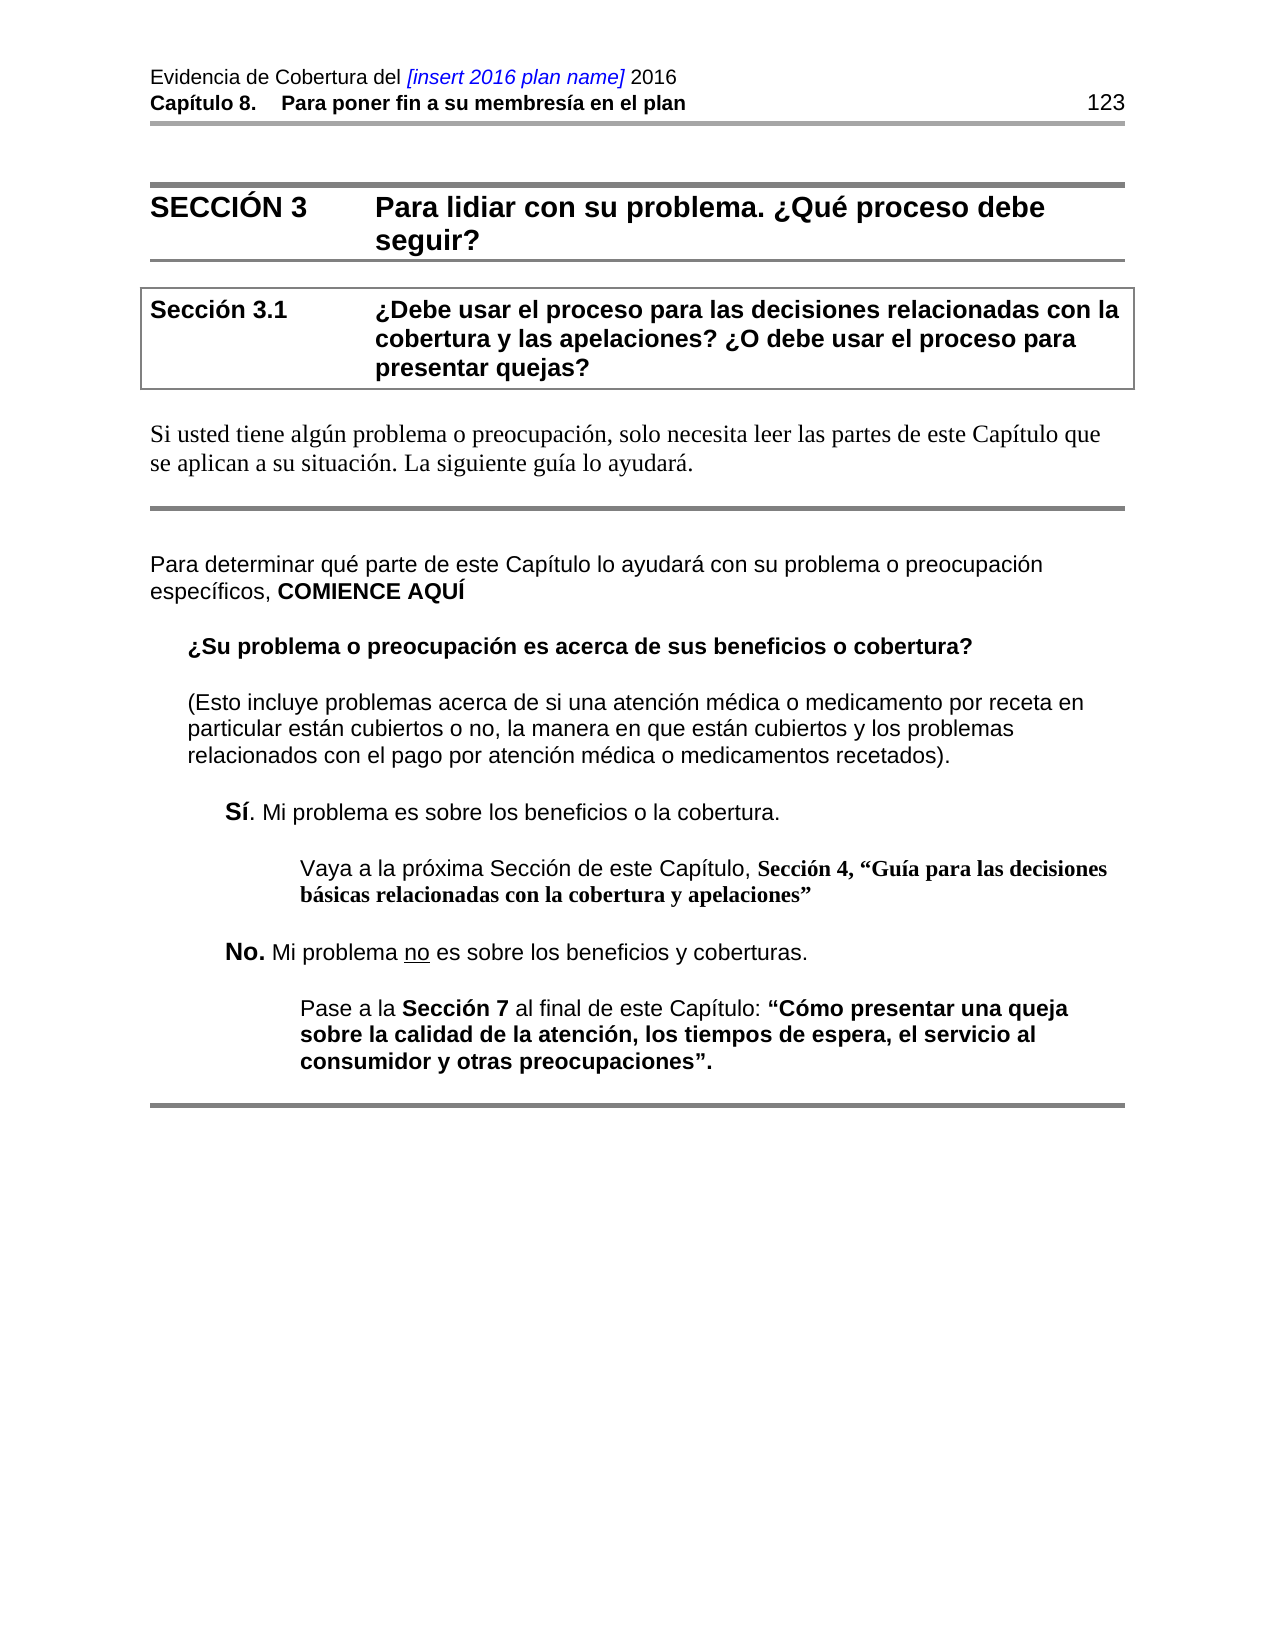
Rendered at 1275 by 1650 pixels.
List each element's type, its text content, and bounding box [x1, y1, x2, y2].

subtitle Sección 3.1 ¿Debe usar el proceso para las decisiones relacionadas con la cobertura y las apelaciones? ¿O debe usar el proceso para presentar quejas? [142, 289, 1133, 388]
text No. Mi problema no es sobre los beneficios y coberturas. [225, 937, 1125, 966]
text Para determinar qué parte de este Capítulo lo ayudará con su problema o preocupación específicos, COMIENCE AQUÍ [150, 551, 1125, 604]
text (Esto incluye problemas acerca de si una atención médica o medicamento por receta en particular están cubiertos o no, la manera en que están cubiertos y los problemas relacionados con el pago por atención médica o medicamentos recetados). [187, 689, 1125, 768]
text Vaya a la próxima Sección de este Capítulo, Sección 4, “Guía para las decisiones básicas relacionadas con la cobertura y apelaciones” [300, 855, 1125, 908]
text Sí. Mi problema es sobre los beneficios o la cobertura. [225, 797, 1125, 826]
text Si usted tiene algún problema o preocupación, solo necesita leer las partes de este Capítulo que se aplican a su situación. La siguiente guía lo ayudará. [150, 419, 1125, 477]
subtitle SECCIÓN 3 Para lidiar con su problema. ¿Qué proceso debe seguir? [150, 188, 1125, 259]
subtitle ¿Su problema o preocupación es acerca de sus beneficios o cobertura? [187, 633, 1125, 660]
text Pase a la Sección 7 al final de este Capítulo: “Cómo presentar una queja sobre la calidad de la atención, los tiempos de espera, el servicio al consumidor y otras preocupaciones”. [300, 995, 1125, 1074]
